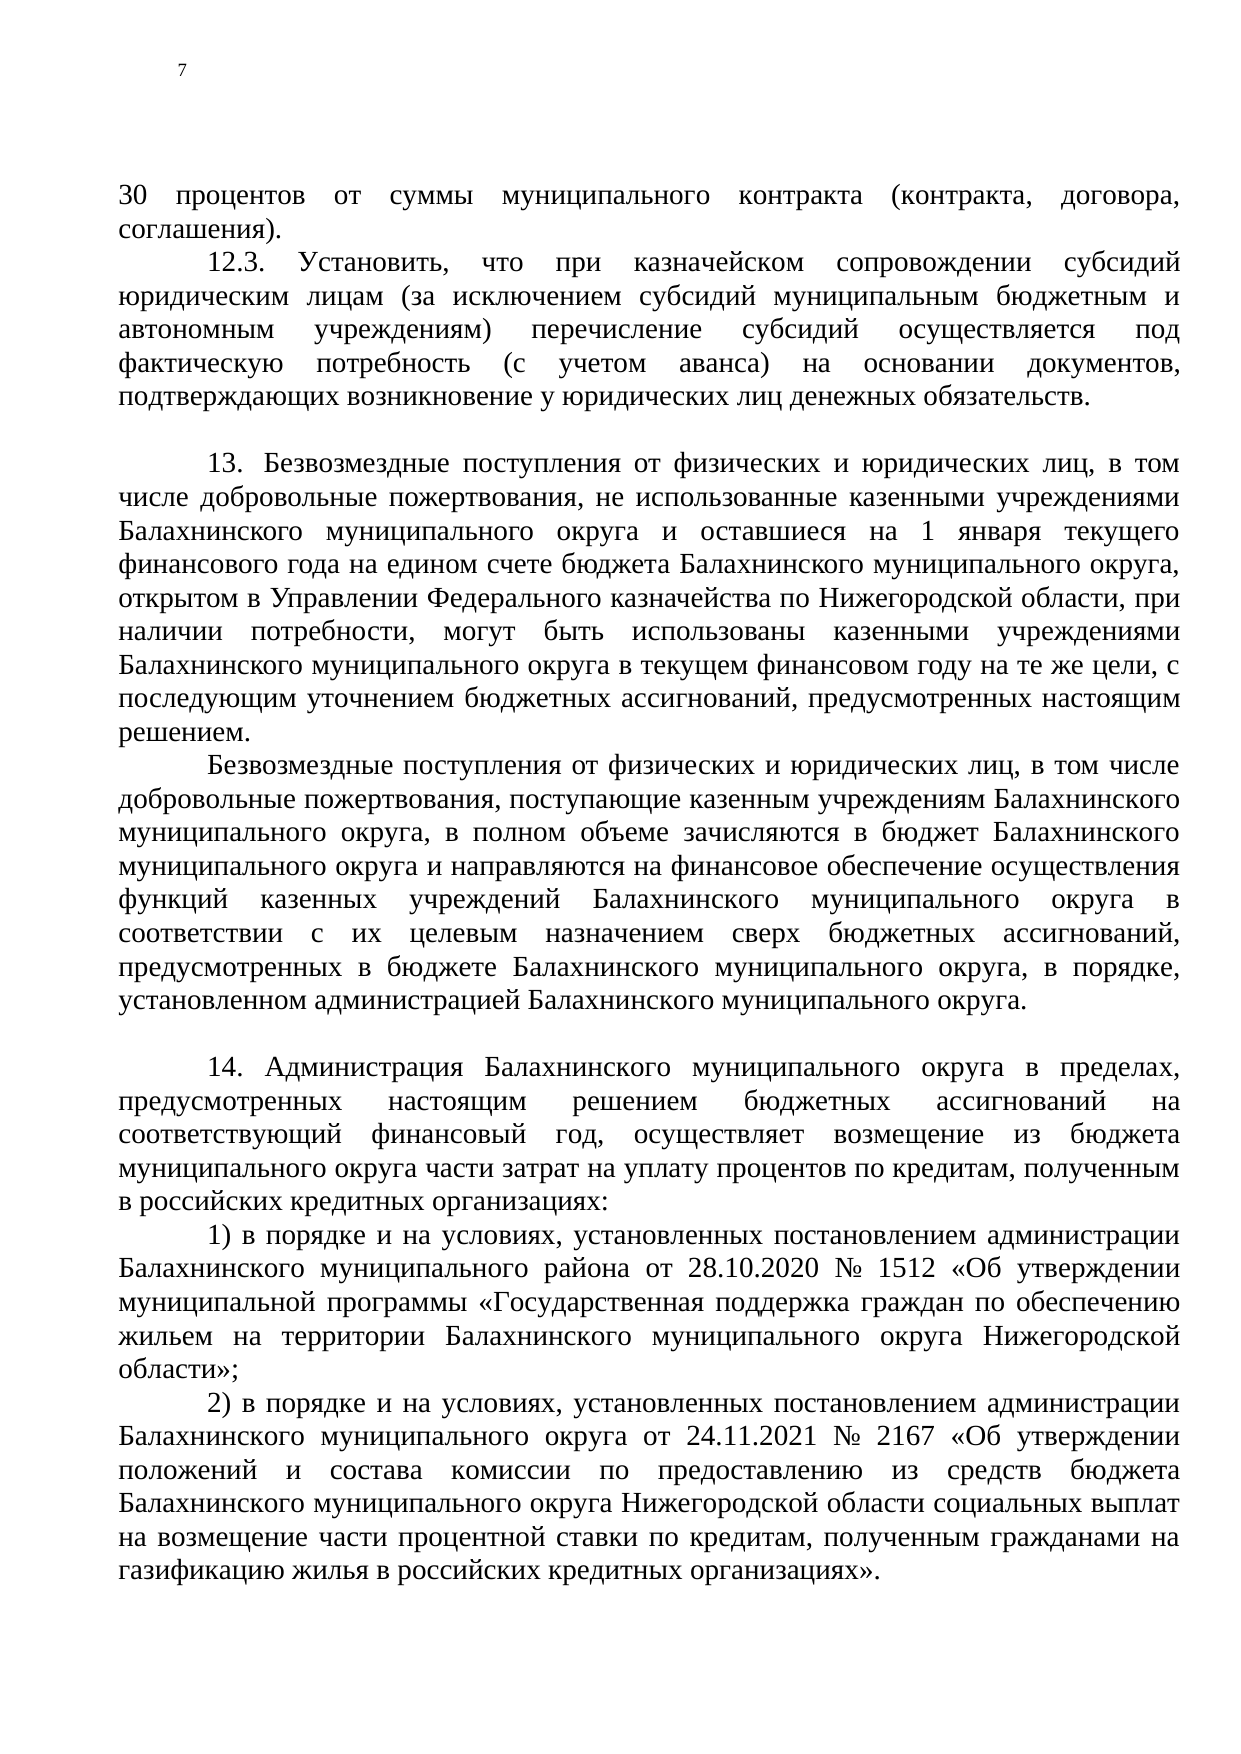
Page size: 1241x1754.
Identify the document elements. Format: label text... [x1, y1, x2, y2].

text 12.3. Установить, что при казначейском сопровождении субсидий юридическим лицам (за исключением субсидий муниципальным бюджетным и автономным учреждениям) перечисление субсидий осуществляется под фактическую потребность (с учетом аванса) на основании документов, подтверждающих возникновение у юридических лиц денежных обязательств. [118, 244, 1181, 412]
text 2) в порядке и на условиях, установленных постановлением администрации Балахнинского муниципального округа от 24.11.2021 № 2167 «Об утверждении положений и состава комиссии по предоставлению из средств бюджета Балахнинского муниципального округа Нижегородской области социальных выплат на возмещение части процентной ставки по кредитам, полученным гражданами на газификацию жилья в российских кредитных организациях». [118, 1385, 1181, 1586]
text 14. Администрация Балахнинского муниципального округа в пределах, предусмотренных настоящим решением бюджетных ассигнований на соответствующий финансовый год, осуществляет возмещение из бюджета муниципального округа части затрат на уплату процентов по кредитам, полученным в российских кредитных организациях: [118, 1049, 1181, 1217]
text 13. Безвозмездные поступления от физических и юридических лиц, в том числе добровольные пожертвования, не использованные казенными учреждениями Балахнинского муниципального округа и оставшиеся на 1 января текущего финансового года на едином счете бюджета Балахнинского муниципального округа, открытом в Управлении Федерального казначейства по Нижегородской области, при наличии потребности, могут быть использованы казенными учреждениями Балахнинского муниципального округа в текущем финансовом году на те же цели, с последующим уточнением бюджетных ассигнований, предусмотренных настоящим решением. [118, 446, 1181, 747]
text 1) в порядке и на условиях, установленных постановлением администрации Балахнинского муниципального района от 28.10.2020 № 1512 «Об утверждении муниципальной программы «Государственная поддержка граждан по обеспечению жильем на территории Балахнинского муниципального округа Нижегородской области»; [118, 1217, 1181, 1385]
text Безвозмездные поступления от физических и юридических лиц, в том числе добровольные пожертвования, поступающие казенным учреждениям Балахнинского муниципального округа, в полном объеме зачисляются в бюджет Балахнинского муниципального округа и направляются на финансовое обеспечение осуществления функций казенных учреждений Балахнинского муниципального округа в соответствии с их целевым назначением сверх бюджетных ассигнований, предусмотренных в бюджете Балахнинского муниципального округа, в порядке, установленном администрацией Балахнинского муниципального округа. [118, 747, 1181, 1016]
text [118, 177, 1181, 244]
